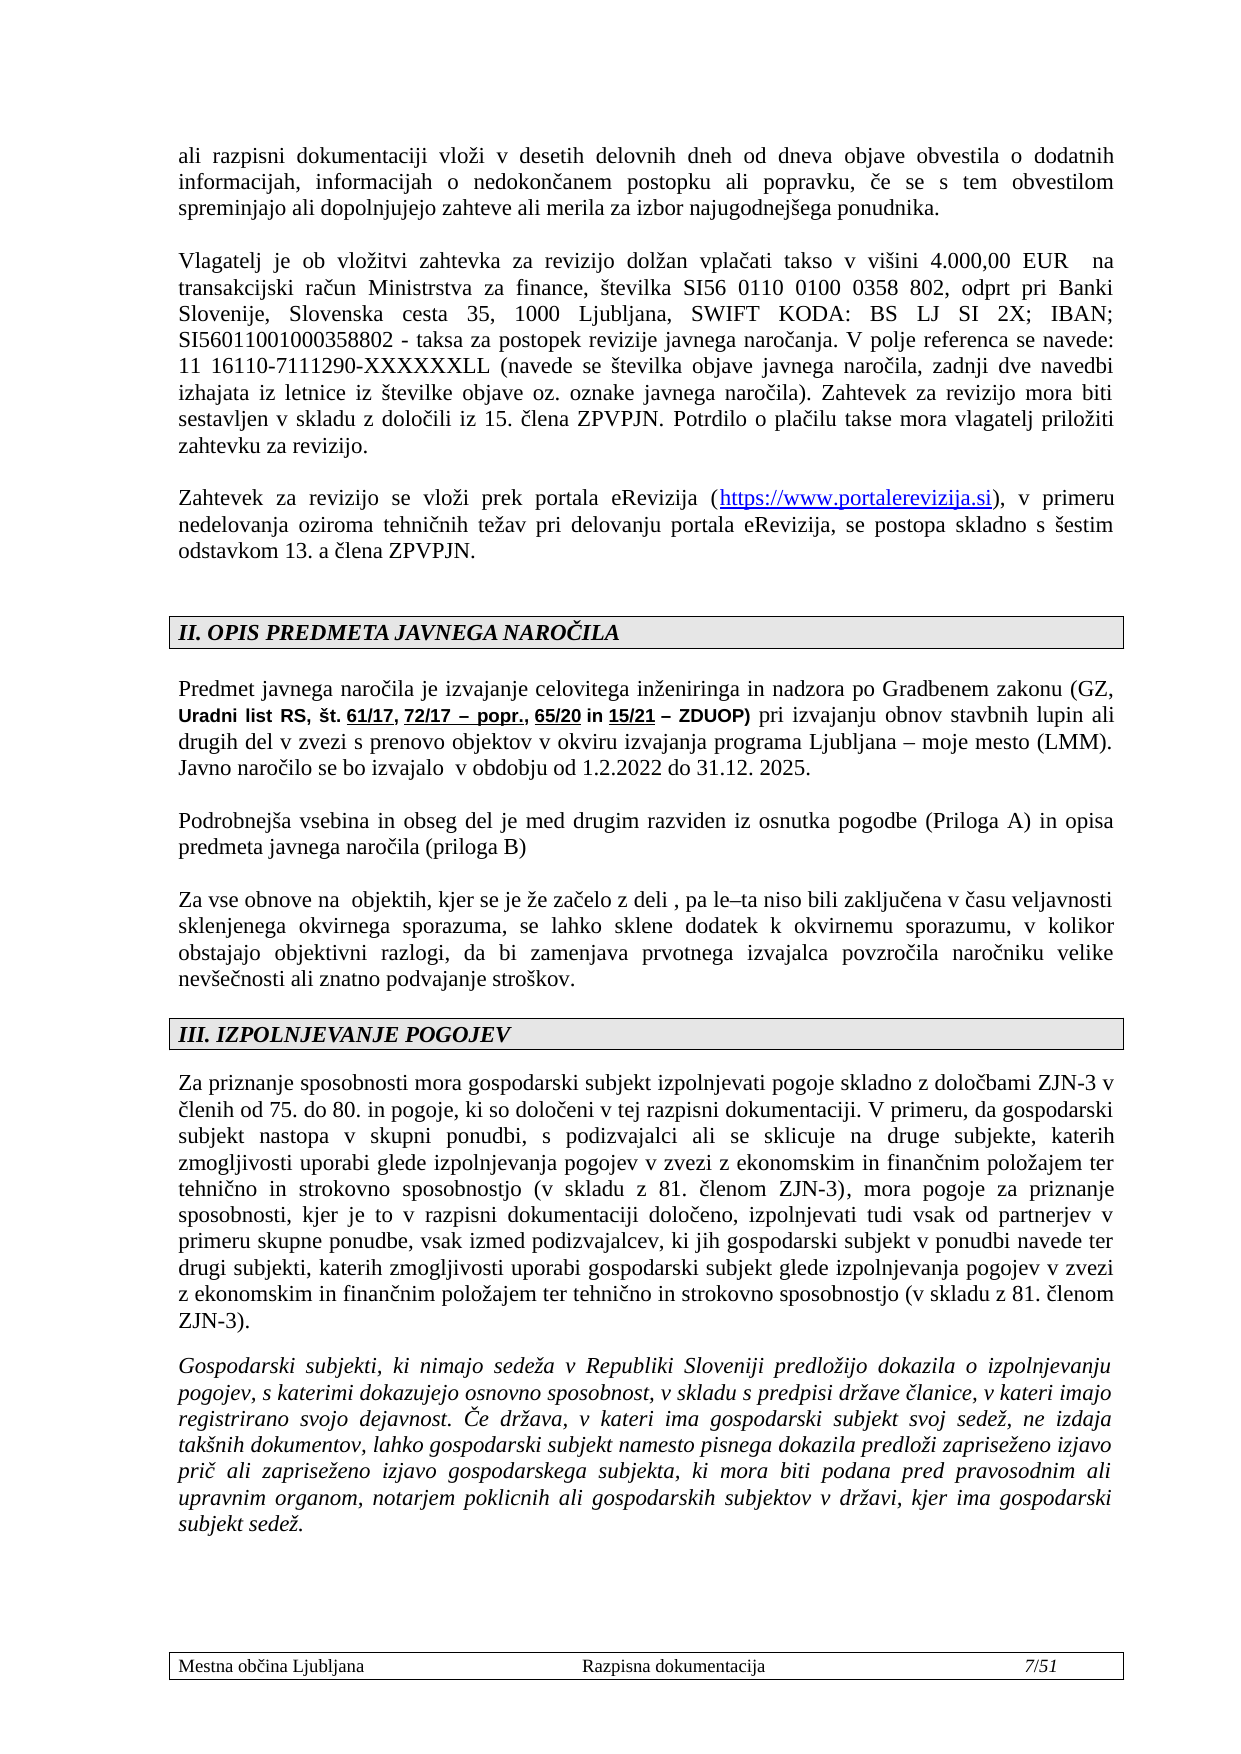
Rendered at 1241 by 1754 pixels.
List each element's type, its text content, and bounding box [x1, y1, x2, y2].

text Podrobnejša vsebina in obseg del je med drugim razviden iz osnutka pogodbe (Priloga A) in opisa predmeta javnega naročila (priloga B) [178, 807, 1115, 859]
list II. OPIS PREDMETA JAVNEGA NAROČILA [170, 617, 1123, 648]
text Gospodarski subjekti, ki nimajo sedeža v Republiki Sloveniji predložijo dokazila o izpolnjevanju pogojev, s katerimi dokazujejo osnovno sposobnost, v skladu s predpisi države članice, v kateri imajo registrirano svojo dejavnost. Če država, v kateri ima gospodarski subjekt svoj sedež, ne izdaja takšnih dokumentov, lahko gospodarski subjekt namesto pisnega dokazila predloži zapriseženo izjavo prič ali zapriseženo izjavo gospodarskega subjekta, ki mora biti podana pred pravosodnim ali upravnim organom, notarjem poklicnih ali gospodarskih subjektov v državi, kjer ima gospodarski subjekt sedež. [178, 1352, 1115, 1537]
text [178, 142, 1115, 221]
text Vlagatelj je ob vložitvi zahtevka za revizijo dolžan vplačati takso v višini 4.000,00 EUR na transakcijski račun Ministrstva za finance, številka SI56 0110 0100 0358 802, odprt pri Banki Slovenije, Slovenska cesta 35, 1000 Ljubljana, SWIFT KODA: BS LJ SI 2X; IBAN; SI56011001000358802 - taksa za postopek revizije javnega naročanja. V polje referenca se navede: 11 16110-7111290-XXXXXXLL (navede se številka objave javnega naročila, zadnji dve navedbi izhajata iz letnice iz številke objave oz. oznake javnega naročila). Zahtevek za revizijo mora biti sestavljen v skladu z določili iz 15. člena ZPVPJN. Potrdilo o plačilu takse mora vlagatelj priložiti zahtevku za revizijo. [178, 247, 1115, 458]
text Predmet javnega naročila je izvajanje celovitega inženiringa in nadzora po Gradbenem zakonu (GZ, Uradni list RS, št. 61/17, 72/17 – popr., 65/20 in 15/21 – ZDUOP) pri izvajanju obnov stavbnih lupin ali drugih del v zvezi s prenovo objektov v okviru izvajanja programa Ljubljana – moje mesto (LMM). Javno naročilo se bo izvajalo v obdobju od 1.2.2022 do 31.12. 2025. [178, 675, 1115, 781]
list III. IZPOLNJEVANJE POGOJEV [170, 1019, 1123, 1049]
text Za vse obnove na objektih, kjer se je že začelo z deli , pa le–ta niso bili zaključena v času veljavnosti sklenjenega okvirnega sporazuma, se lahko sklene dodatek k okvirnemu sporazumu, v kolikor obstajajo objektivni razlogi, da bi zamenjava prvotnega izvajalca povzročila naročniku velike nevšečnosti ali znatno podvajanje stroškov. [178, 886, 1115, 991]
text Za priznanje sposobnosti mora gospodarski subjekt izpolnjevati pogoje skladno z določbami ZJN-3 v členih od 75. do 80. in pogoje, ki so določeni v tej razpisni dokumentaciji. V primeru, da gospodarski subjekt nastopa v skupni ponudbi, s podizvajalci ali se sklicuje na druge subjekte, katerih zmogljivosti uporabi glede izpolnjevanja pogojev v zvezi z ekonomskim in finančnim položajem ter tehnično in strokovno sposobnostjo (v skladu z 81. členom ZJN-3), mora pogoje za priznanje sposobnosti, kjer je to v razpisni dokumentaciji določeno, izpolnjevati tudi vsak od partnerjev v primeru skupne ponudbe, vsak izmed podizvajalcev, ki jih gospodarski subjekt v ponudbi navede ter drugi subjekti, katerih zmogljivosti uporabi gospodarski subjekt glede izpolnjevanja pogojev v zvezi z ekonomskim in finančnim položajem ter tehnično in strokovno sposobnostjo (v skladu z 81. členom ZJN-3). [178, 1069, 1115, 1333]
text Zahtevek za revizijo se vloži prek portala eRevizija (https://www.portalerevizija.si), v primeru nedelovanja oziroma tehničnih težav pri delovanju portala eRevizija, se postopa skladno s šestim odstavkom 13. a člena ZPVPJN. [178, 484, 1115, 563]
